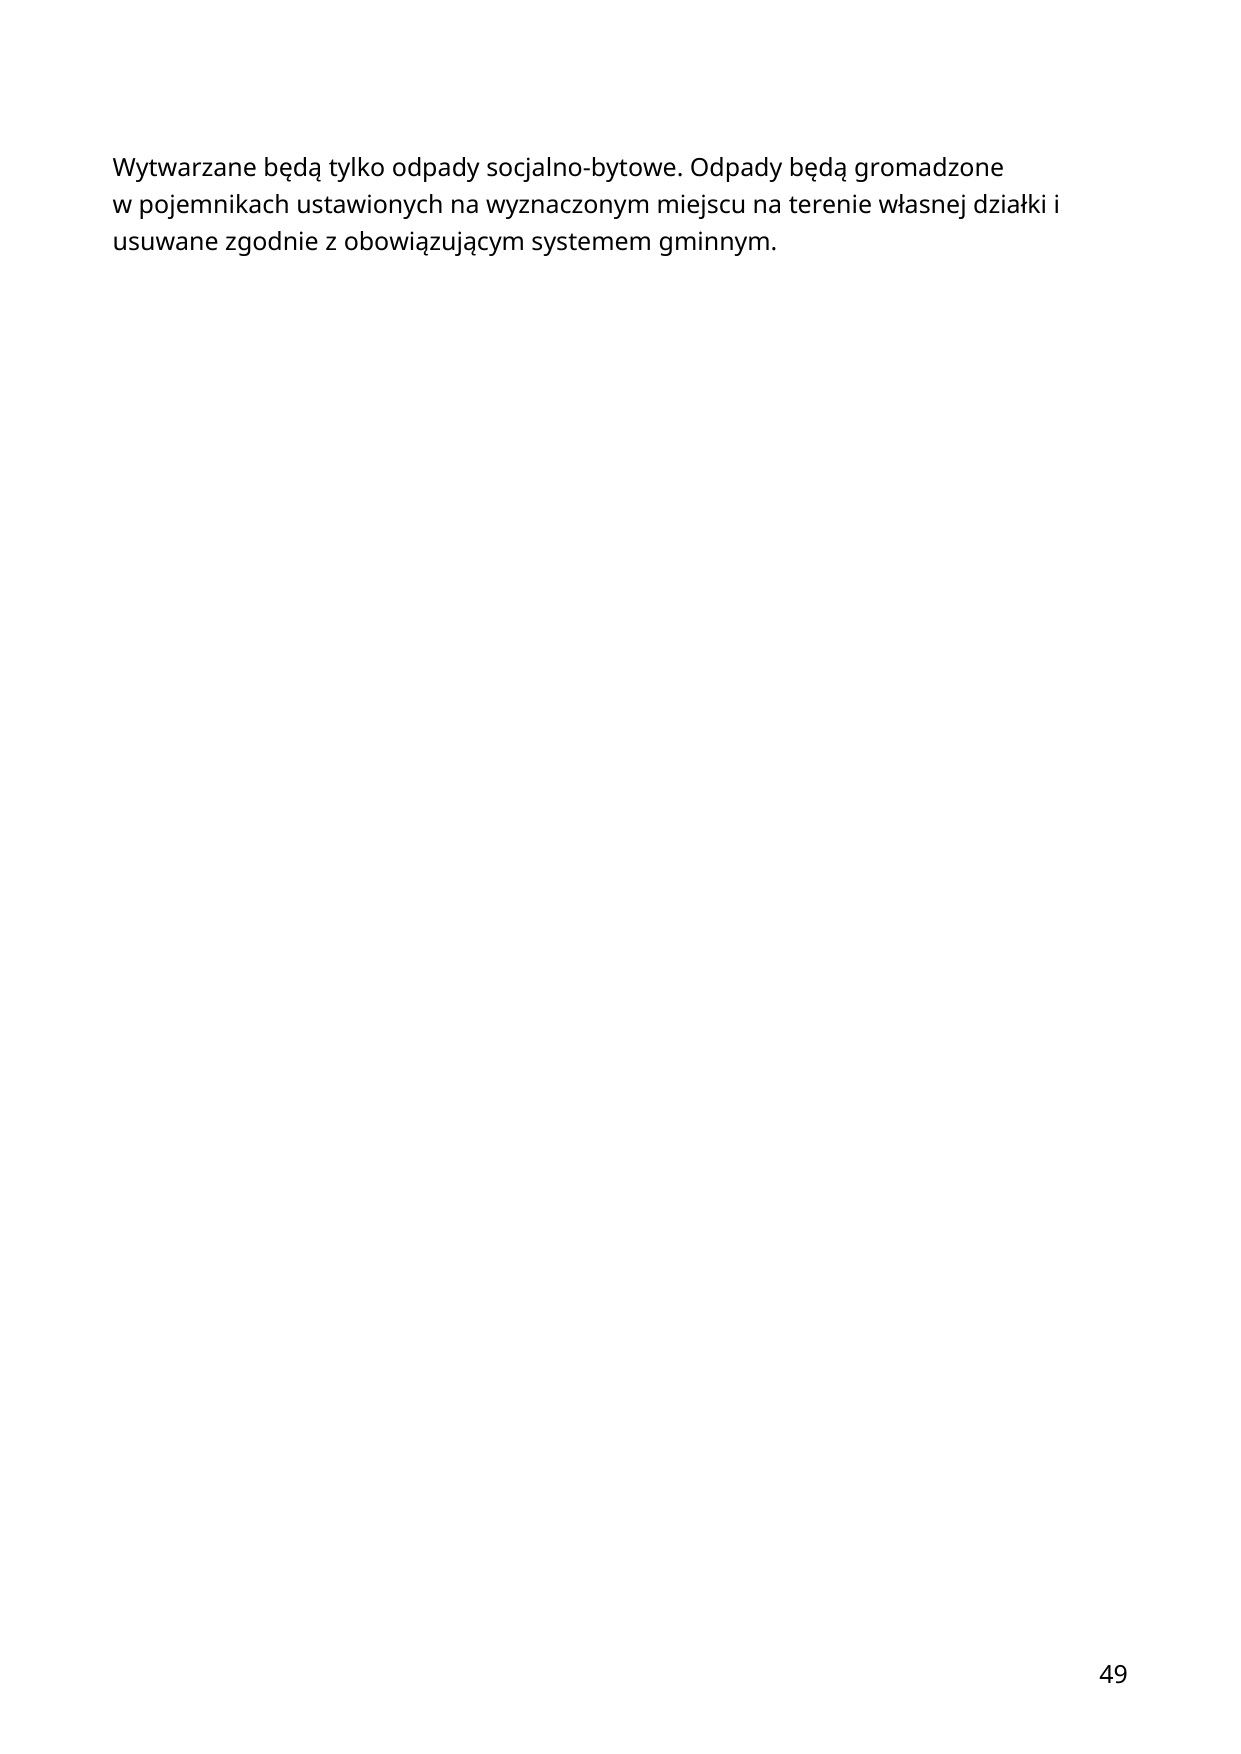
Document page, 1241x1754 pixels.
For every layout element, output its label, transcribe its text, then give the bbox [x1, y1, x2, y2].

text Wytwarzane będą tylko odpady socjalno-bytowe. Odpady będą gromadzone w pojemnikach ustawionych na wyznaczonym miejscu na terenie własnej działki i usuwane zgodnie z obowiązującym systemem gminnym. [112, 150, 1128, 258]
